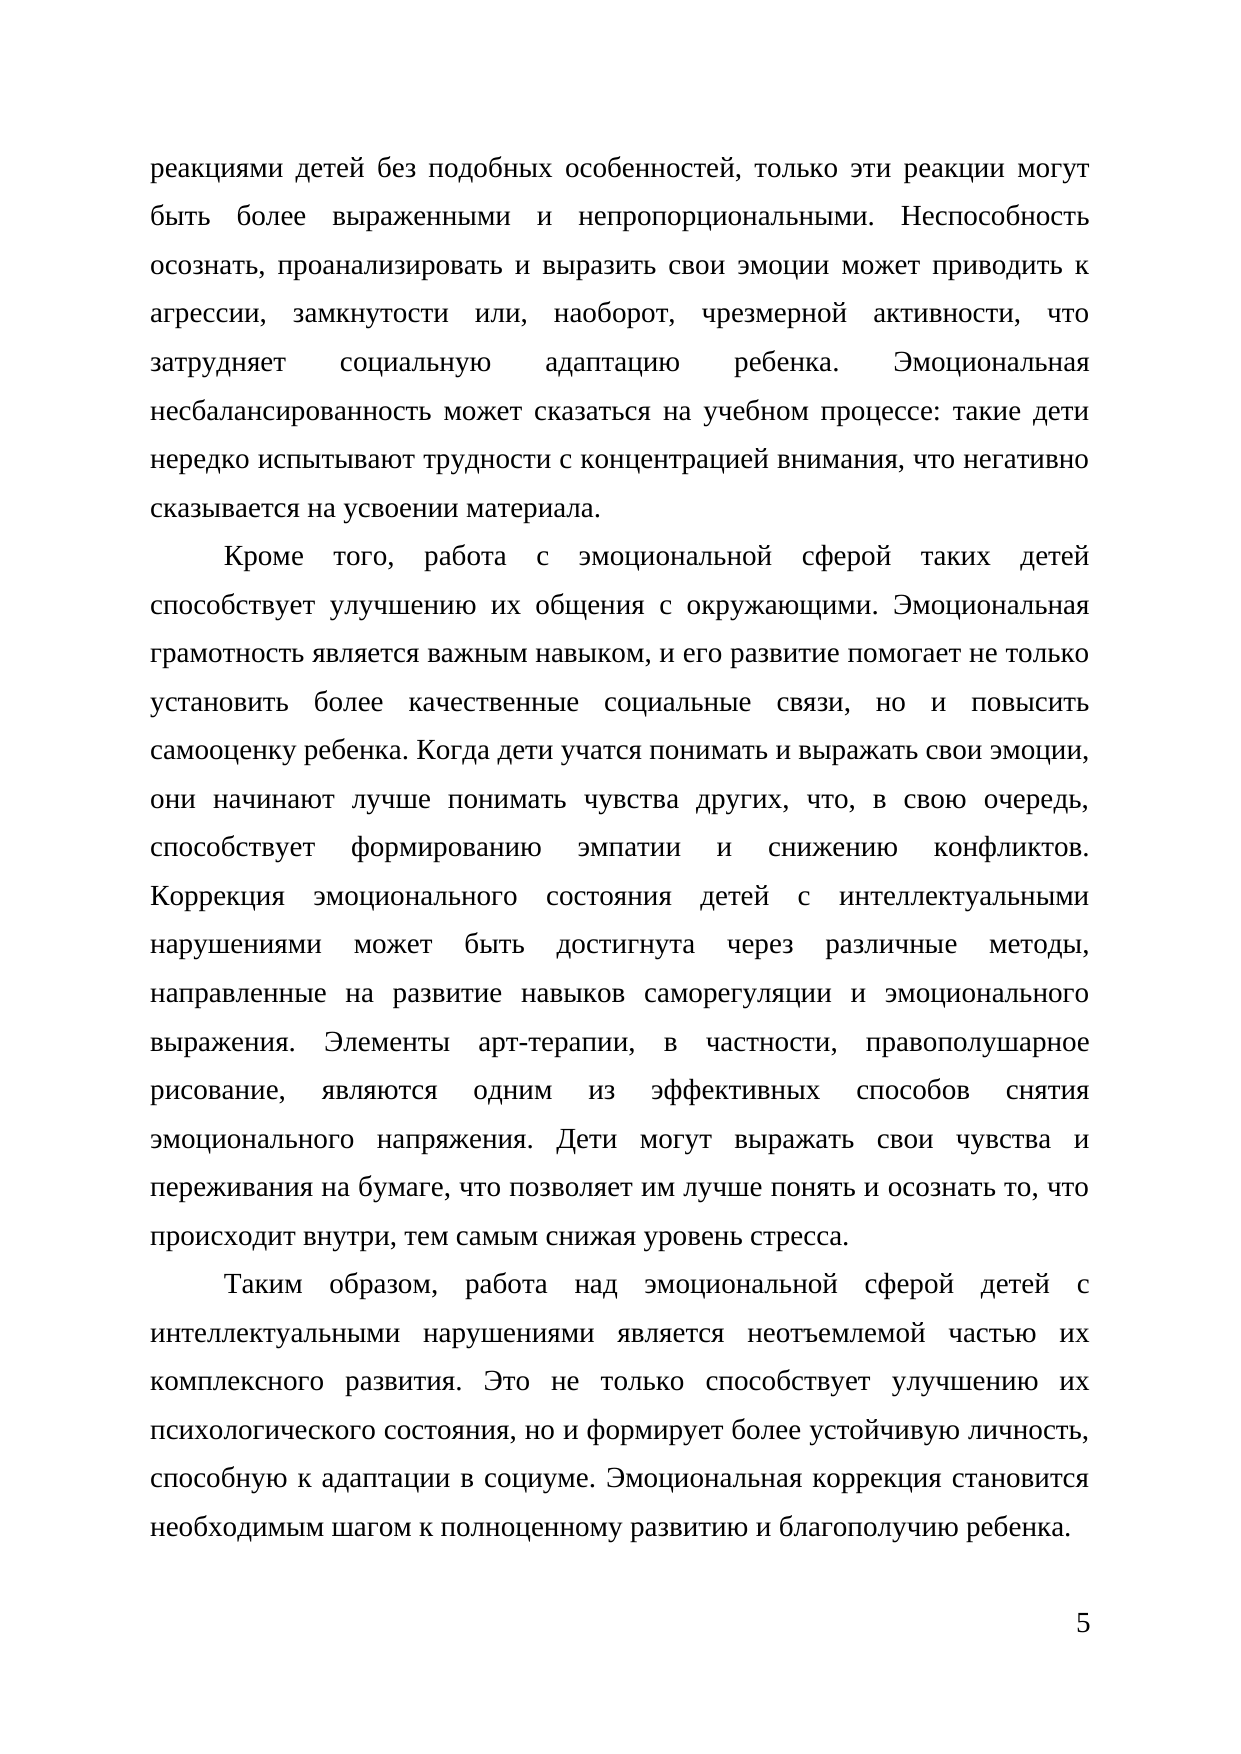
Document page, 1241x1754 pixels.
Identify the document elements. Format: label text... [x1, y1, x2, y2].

text Таким образом, работа над эмоциональной сферой детей с интеллектуальными нарушениями является неотъемлемой частью их комплексного развития. Это не только способствует улучшению их психологического состояния, но и формирует более устойчивую личность, способную к адаптации в социуме. Эмоциональная коррекция становится необходимым шагом к полноценному развитию и благополучию ребенка. [150, 1266, 1090, 1543]
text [150, 150, 1090, 523]
text Кроме того, работа с эмоциональной сферой таких детей способствует улучшению их общения с окружающими. Эмоциональная грамотность является важным навыком, и его развитие помогает не только установить более качественные социальные связи, но и повысить самооценку ребенка. Когда дети учатся понимать и выражать свои эмоции, они начинают лучше понимать чувства других, что, в свою очередь, способствует формированию эмпатии и снижению конфликтов. Коррекция эмоционального состояния детей с интеллектуальными нарушениями может быть достигнута через различные методы, направленные на развитие навыков саморегуляции и эмоционального выражения. Элементы арт-терапии, в частности, правополушарное рисование, являются одним из эффективных способов снятия эмоционального напряжения. Дети могут выражать свои чувства и переживания на бумаге, что позволяет им лучше понять и осознать то, что происходит внутри, тем самым снижая уровень стресса. [150, 538, 1090, 1251]
